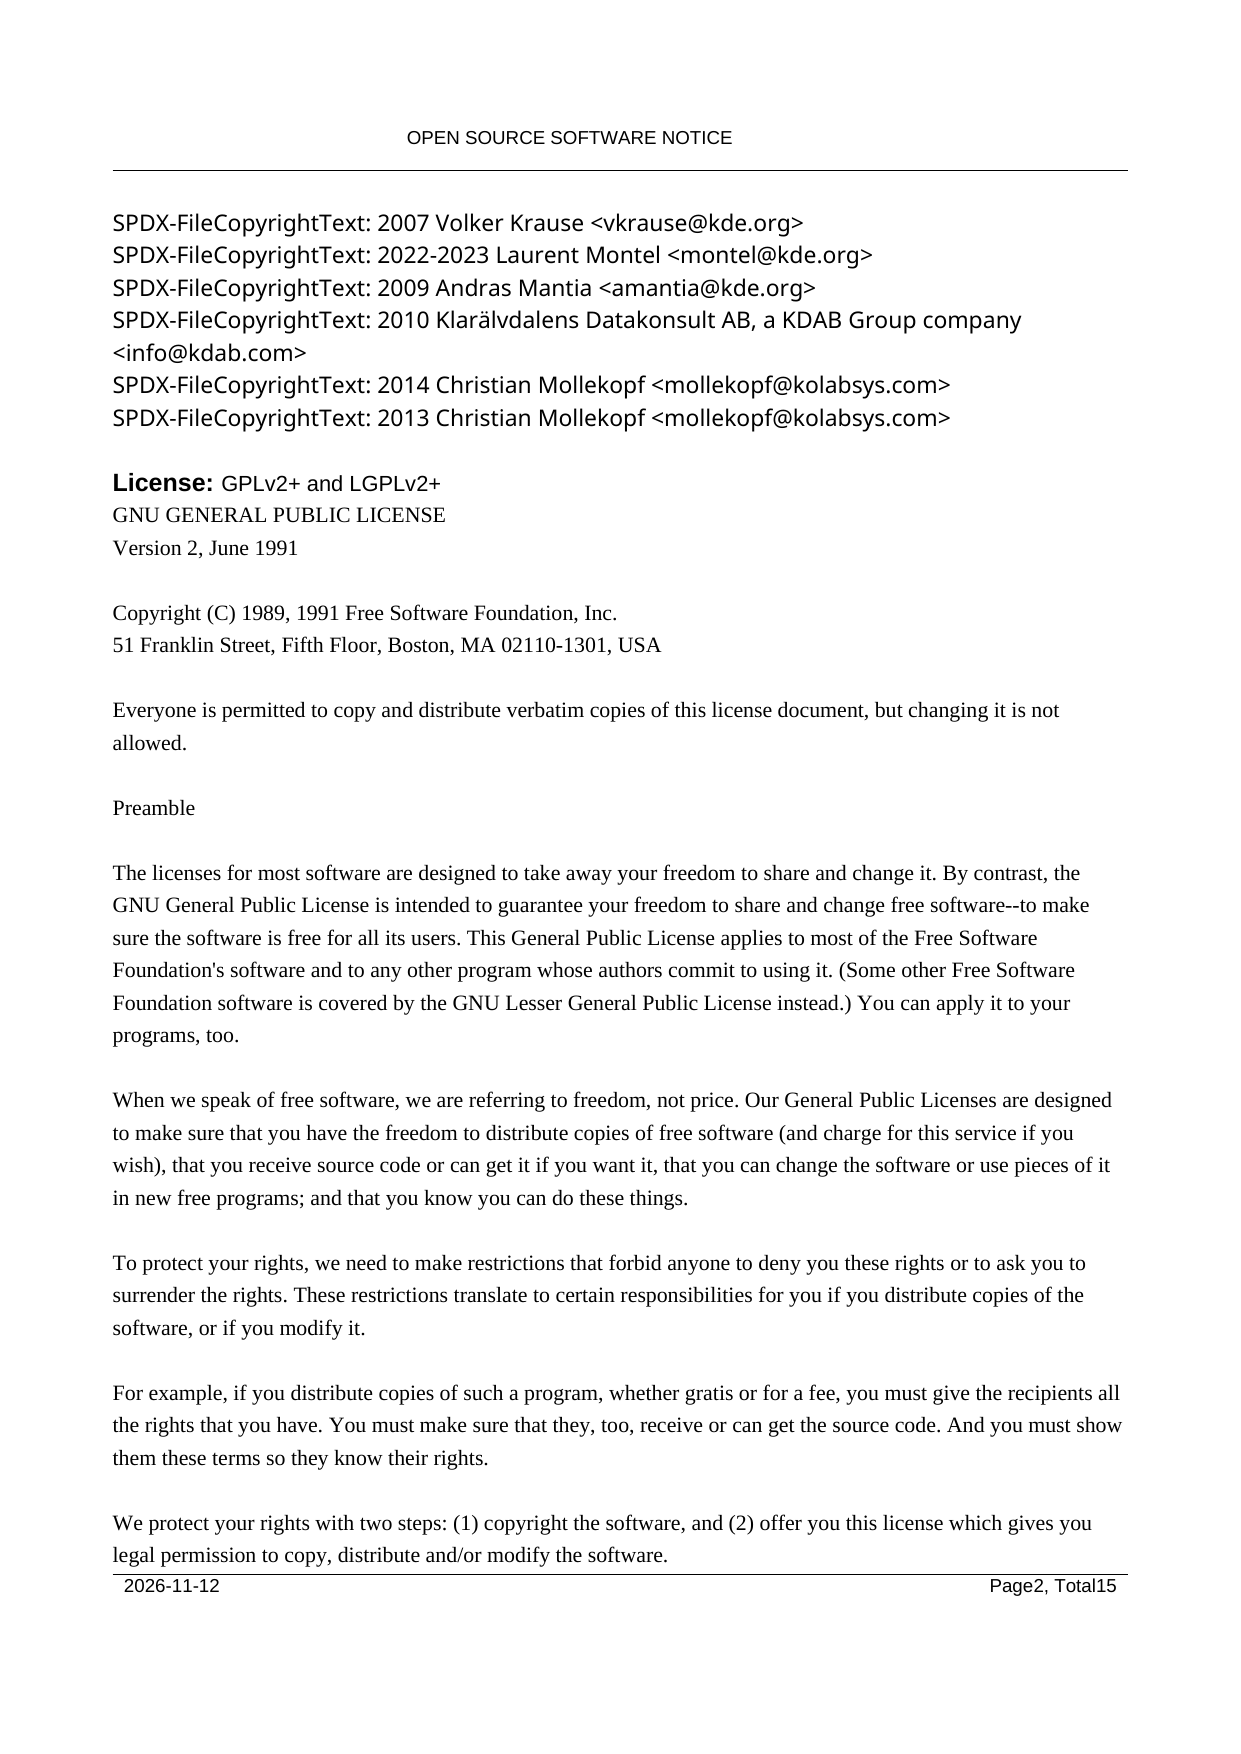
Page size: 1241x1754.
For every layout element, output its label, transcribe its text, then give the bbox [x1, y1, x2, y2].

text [112, 499, 1128, 1571]
text License: GPLv2+ and LGPLv2+ [112, 466, 1128, 499]
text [112, 206, 1128, 466]
